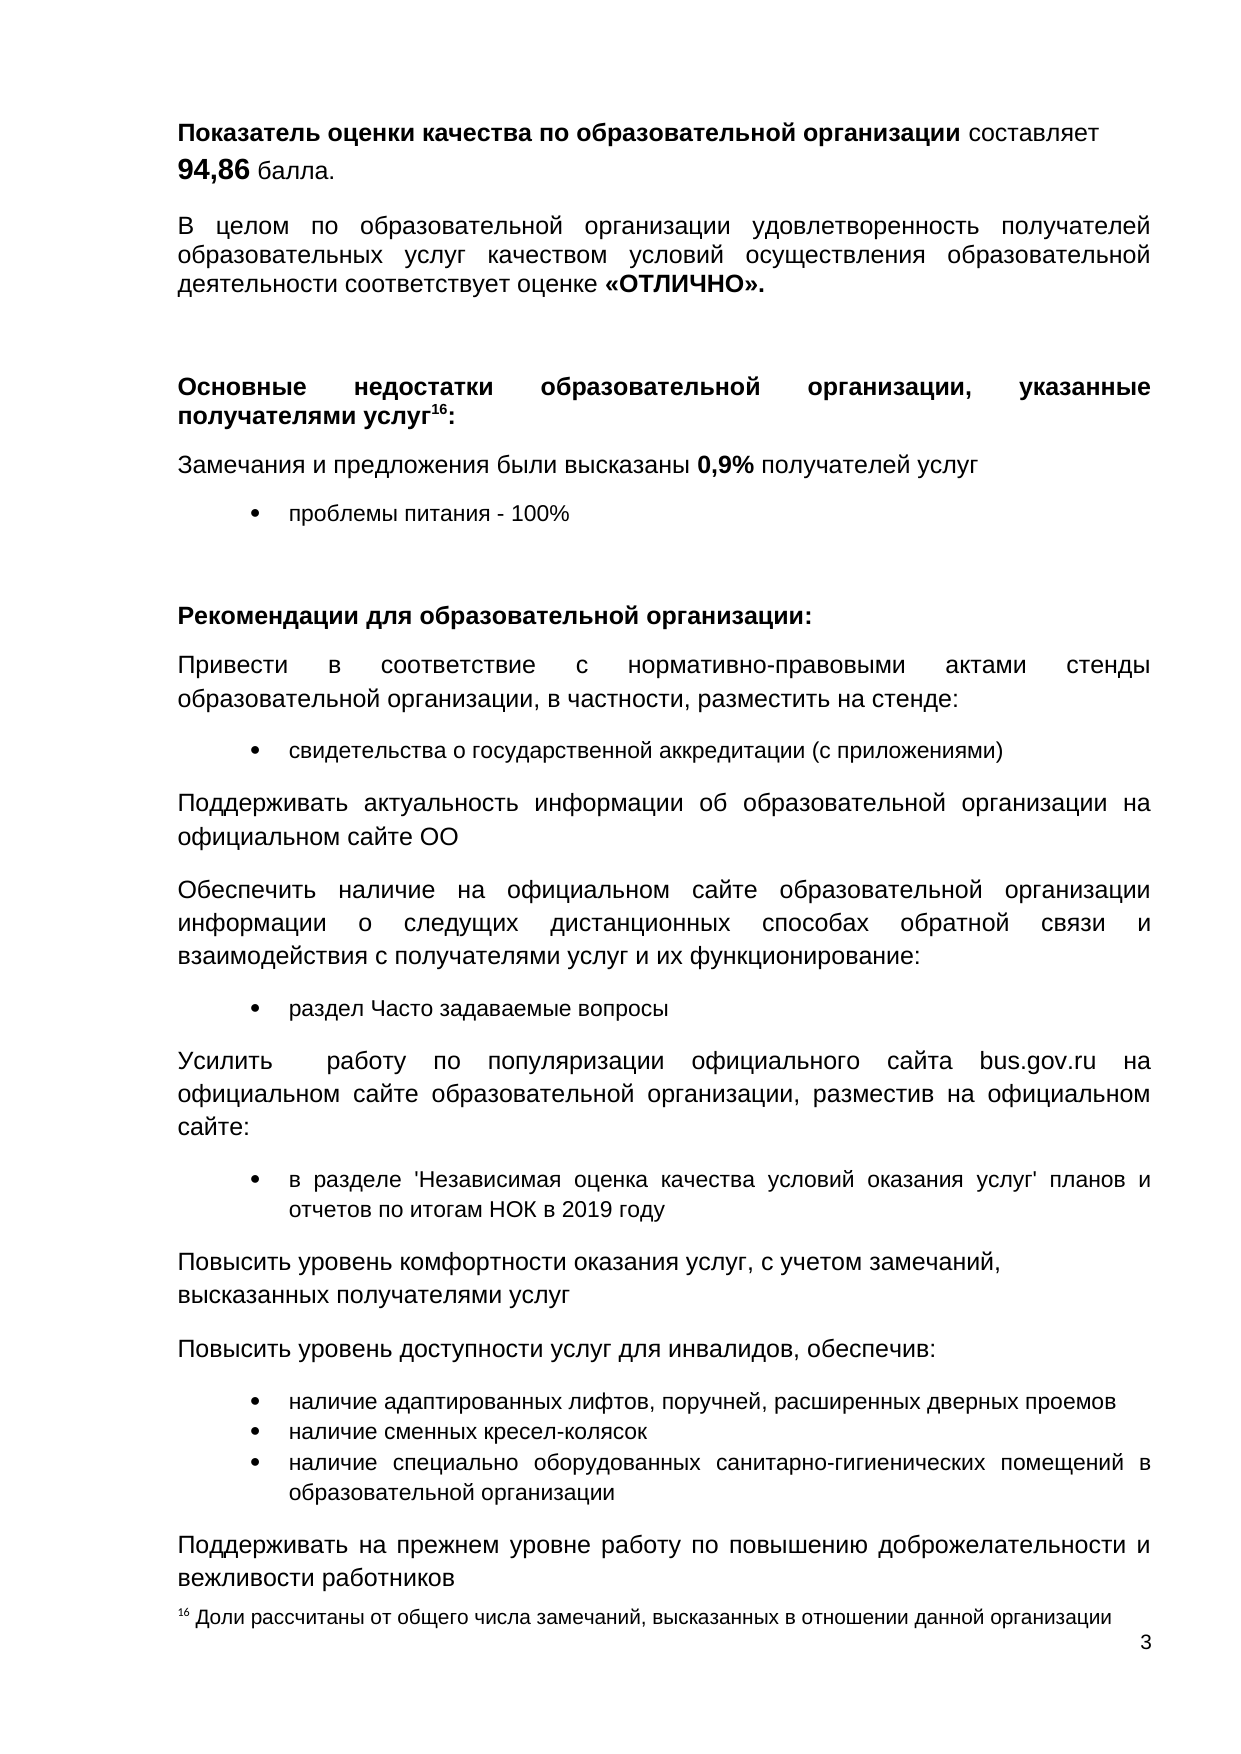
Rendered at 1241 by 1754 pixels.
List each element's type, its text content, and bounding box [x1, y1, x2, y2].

list проблемы питания - 100% [251, 500, 1152, 526]
text Показатель оценки качества по образовательной организации составляет 94,86 балла. [177, 118, 1152, 185]
text Привести в соответствие с нормативно-правовыми актами стенды образовательной организации, в частности, разместить на стенде: [177, 651, 1152, 712]
text Замечания и предложения были высказаны 0,9% получателей услуг [177, 450, 1152, 479]
list раздел Часто задаваемые вопросы [251, 995, 1152, 1022]
text Рекомендации для образовательной организации: [177, 601, 1152, 630]
text Повысить уровень доступности услуг для инвалидов, обеспечив: [177, 1334, 1152, 1363]
text Усилить работу по популяризации официального сайта bus.gov.ru на официальном сайте образовательной организации, разместив на официальном сайте: [177, 1046, 1152, 1141]
text Обеспечить наличие на официальном сайте образовательной организации информации о следущих дистанционных способах обратной связи и взаимодействия с получателями услуг и их функционирование: [177, 875, 1152, 970]
text В целом по образовательной организации удовлетворенность получателей образовательных услуг качеством условий осуществления образовательной деятельности соответствует оценке «ОТЛИЧНО». [177, 211, 1152, 297]
list наличие специально оборудованных санитарно-гигиенических помещений в образовательной организации [251, 1448, 1152, 1505]
text Поддерживать на прежнем уровне работу по повышению доброжелательности и вежливости работников [177, 1530, 1152, 1592]
text Поддерживать актуальность информации об образовательной организации на официальном сайте ОО [177, 788, 1152, 850]
text Основные недостатки образовательной организации, указанные получателями услуг: [177, 372, 1152, 429]
list наличие сменных кресел-колясок [251, 1418, 1152, 1445]
list в разделе 'Независимая оценка качества условий оказания услуг' планов и отчетов по итогам НОК в 2019 году [251, 1166, 1152, 1223]
list свидетельства о государственной аккредитации (с приложениями) [251, 737, 1152, 764]
list наличие адаптированных лифтов, поручней, расширенных дверных проемов [251, 1388, 1152, 1414]
text Повысить уровень комфортности оказания услуг, с учетом замечаний, высказанных получателями услуг [177, 1247, 1152, 1309]
